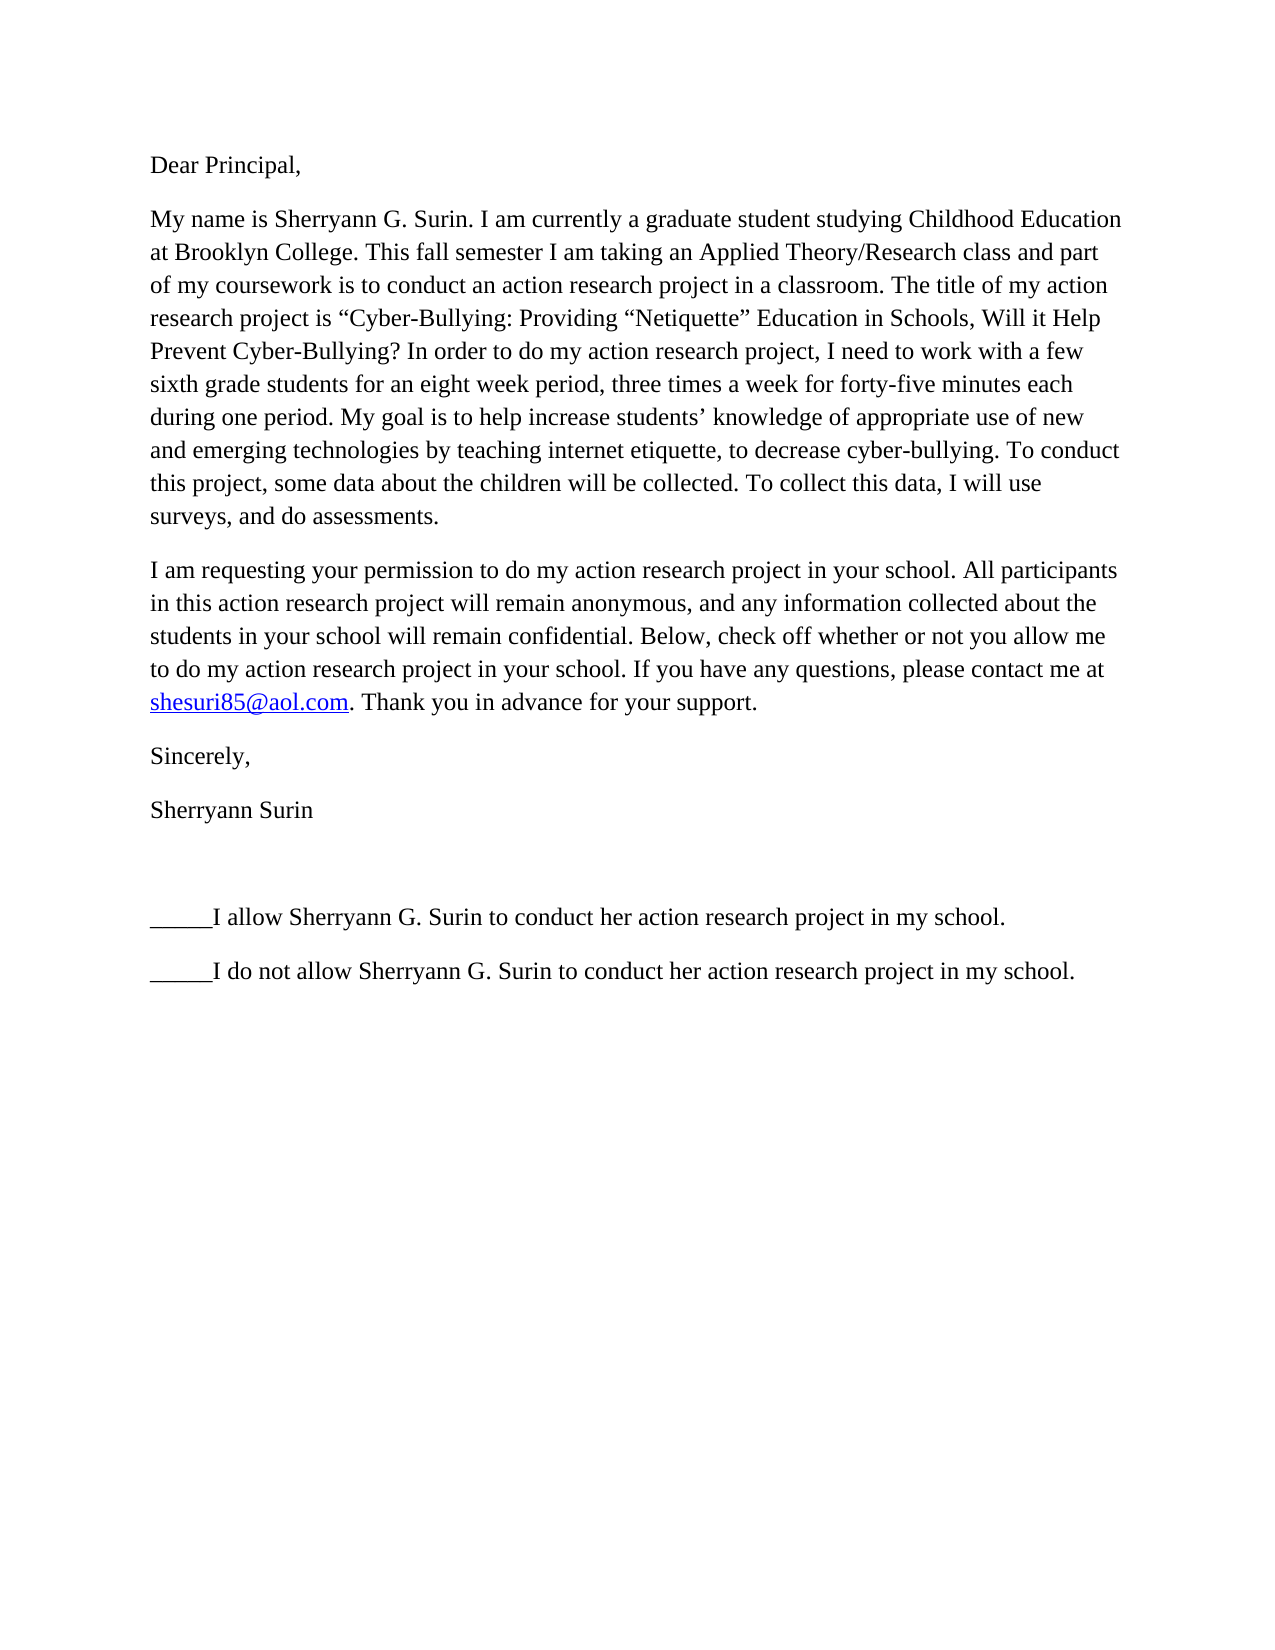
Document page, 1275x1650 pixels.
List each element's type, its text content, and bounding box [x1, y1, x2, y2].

text My name is Sherryann G. Surin. I am currently a graduate student studying Childhood Education at Brooklyn College. This fall semester I am taking an Applied Theory/Research class and part of my coursework is to conduct an action research project in a classroom. The title of my action research project is “Cyber-Bullying: Providing “Netiquette” Education in Schools, Will it Help Prevent Cyber-Bullying? In order to do my action research project, I need to work with a few sixth grade students for an eight week period, three times a week for forty-five minutes each during one period. My goal is to help increase students’ knowledge of appropriate use of new and emerging technologies by teaching internet etiquette, to decrease cyber-bullying. To conduct this project, some data about the children will be collected. To collect this data, I will use surveys, and do assessments. [150, 204, 1125, 530]
text Sherryann Surin [150, 795, 1125, 823]
text _____I allow Sherryann G. Surin to conduct her action research project in my school. [150, 902, 1125, 931]
text Sincerely, [150, 741, 1125, 769]
text _____I do not allow Sherryann G. Surin to conduct her action research project in my school. [150, 956, 1125, 985]
text Dear Principal, [150, 150, 1125, 179]
text I am requesting your permission to do my action research project in your school. All participants in this action research project will remain anonymous, and any information collected about the students in your school will remain confidential. Below, check off whether or not you allow me to do my action research project in your school. If you have any questions, please contact me at shesuri85@aol.com. Thank you in advance for your support. [150, 555, 1125, 716]
